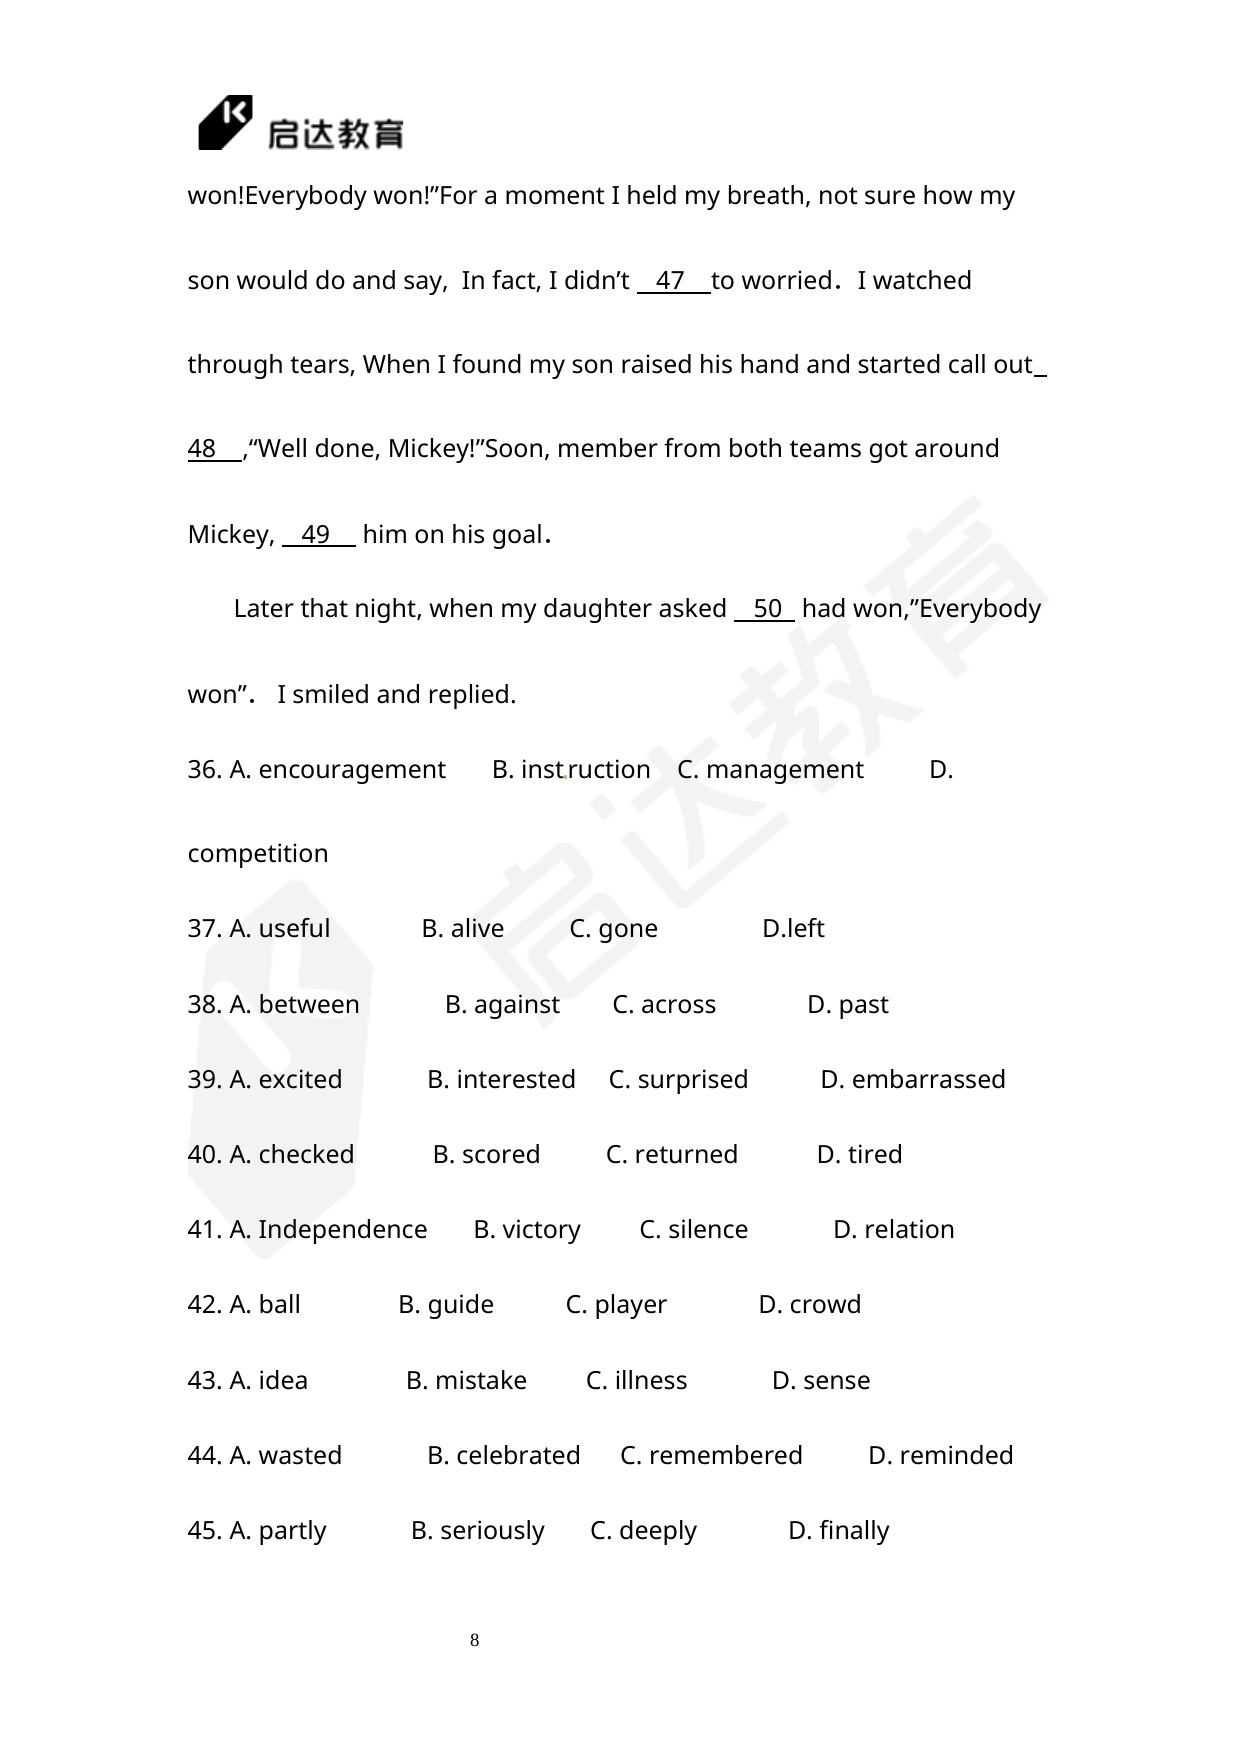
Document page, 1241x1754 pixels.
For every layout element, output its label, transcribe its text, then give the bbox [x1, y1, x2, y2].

list A. ball B. guide C. player D. crowd [187, 1272, 1053, 1337]
list A. useful B. alive C. gone D.left [187, 896, 1053, 961]
text Later that night, when my daughter asked 50 had won,”Everybody won”． I smiled and replied. [187, 576, 1053, 725]
list A. checked B. scored C. returned D. tired [187, 1121, 1053, 1186]
list A. partly B. seriously C. deeply D. finally [187, 1497, 1053, 1562]
list A. between B. against C. across D. past [187, 971, 1053, 1036]
picture [198, 95, 404, 150]
list A. excited B. interested C. surprised D. embarrassed [187, 1046, 1053, 1111]
list A. encouragement B. instruction C. management D. competition [187, 736, 1053, 886]
list A. wasted B. celebrated C. remembered D. reminded [187, 1422, 1053, 1487]
list A. idea B. mistake C. illness D. sense [187, 1347, 1053, 1412]
list A. Independence B. victory C. silence D. relation [187, 1197, 1053, 1262]
